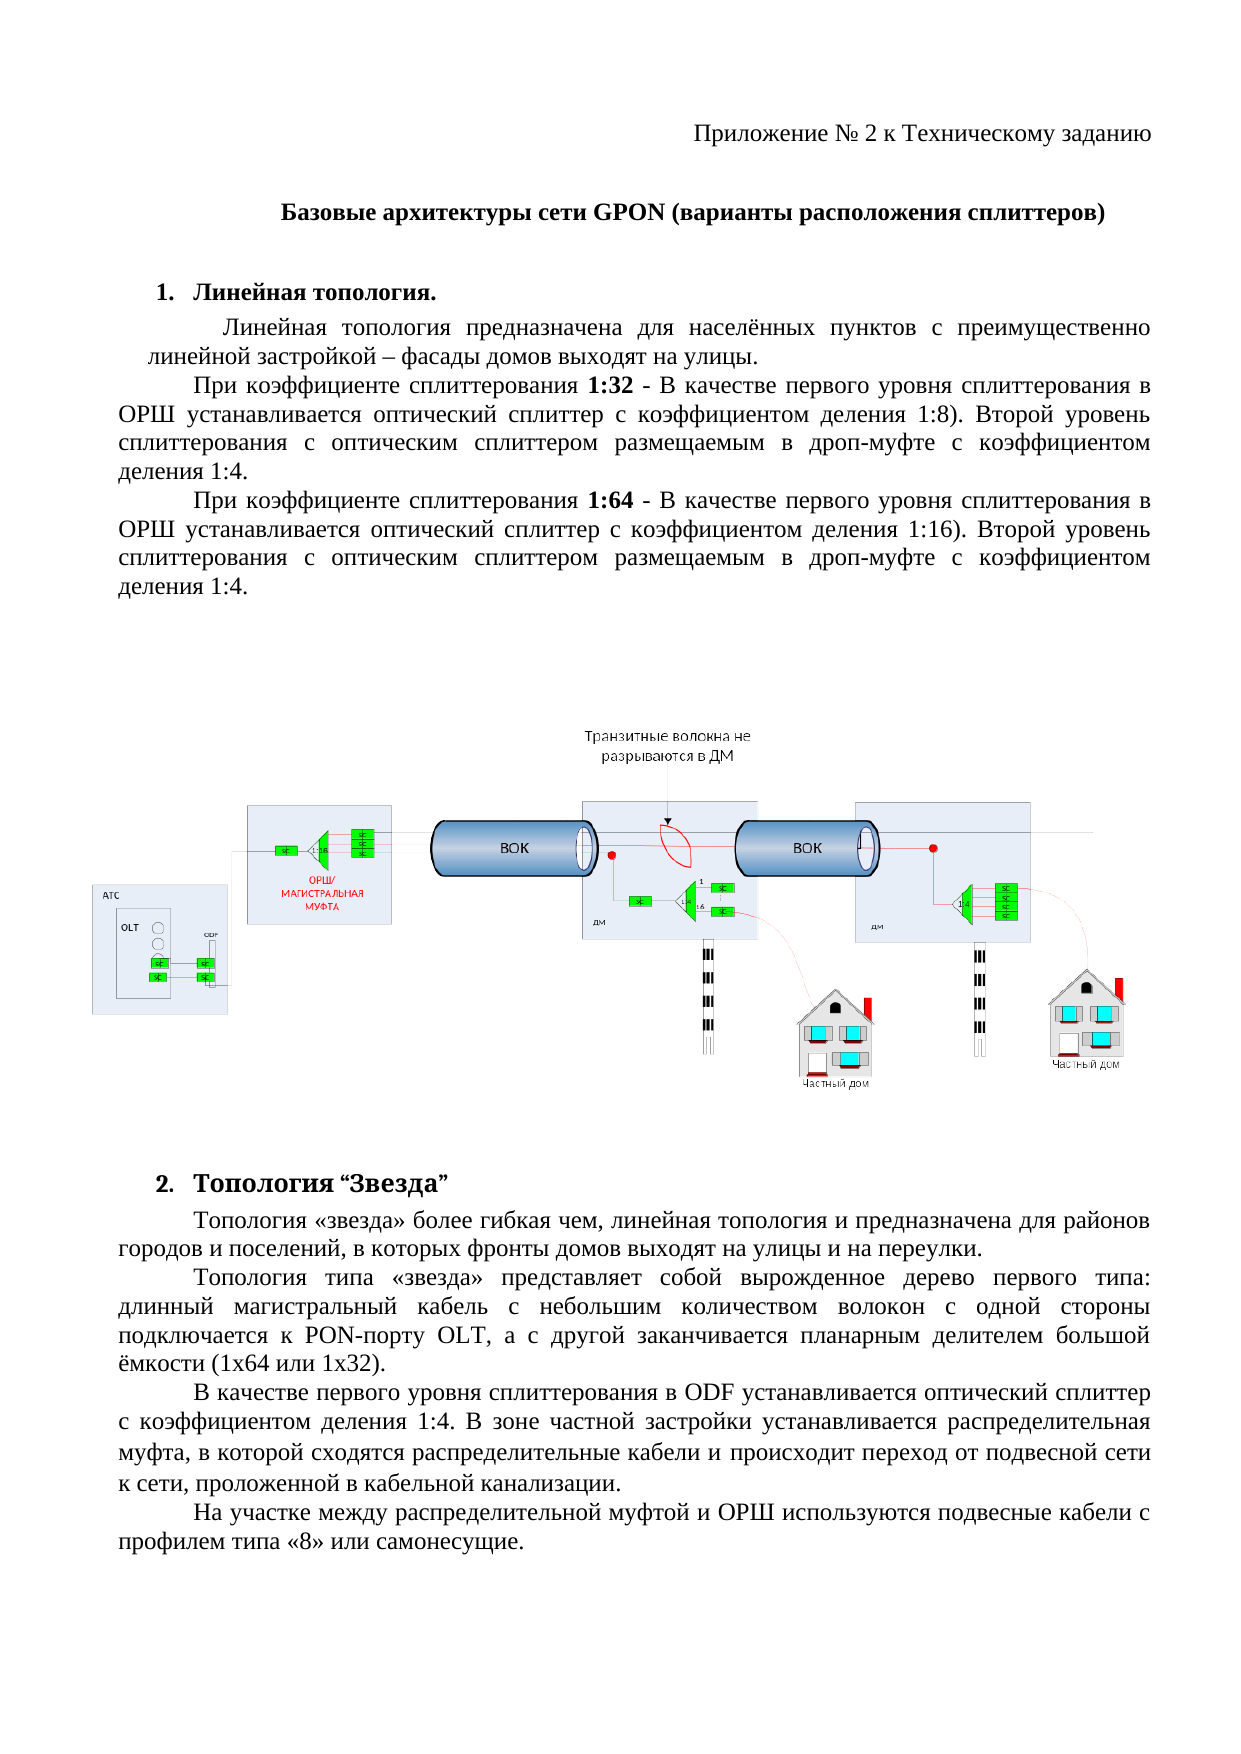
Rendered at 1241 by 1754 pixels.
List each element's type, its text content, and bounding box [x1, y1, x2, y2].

list Линейная топология. [156, 277, 1152, 306]
text Топология типа «звезда» представляет собой вырожденное дерево первого типа: длинный магистральный кабель с небольшим количеством волокон с одной стороны подключается к PON-порту OLT, а с другой заканчивается планарным делителем большой ёмкости (1х64 или 1х32). [118, 1262, 1152, 1377]
text Базовые архитектуры сети GPON (варианты расположения сплиттеров) [192, 197, 1152, 226]
text В качестве первого уровня сплиттерования в ODF устанавливается оптический сплиттер с коэффициентом деления 1:4. В зоне частной застройки устанавливается распределительная муфта, в которой сходятся распределительные кабели и происходит переход от подвесной сети к сети, проложенной в кабельной канализации. [118, 1377, 1152, 1497]
text Топология «звезда» более гибкая чем, линейная топология и предназначена для районов городов и поселений, в которых фронты домов выходят на улицы и на переулки. [118, 1205, 1152, 1262]
list Топология “Звезда” [156, 1170, 1152, 1198]
text Приложение № 2 к Техническому заданию [230, 118, 1152, 147]
text На участке между распределительной муфтой и ОРШ используются подвесные кабели с профилем типа «8» или самонесущие. [118, 1497, 1152, 1554]
text Линейная топология предназначена для населённых пунктов с преимущественно линейной застройкой – фасады домов выходят на улицы. [148, 312, 1152, 370]
text При коэффициенте сплиттерования 1:64 - В качестве первого уровня сплиттерования в ОРШ устанавливается оптический сплиттер с коэффициентом деления 1:16). Второй уровень сплиттерования с оптическим сплиттером размещаемым в дроп-муфте с коэффициентом деления 1:4. [118, 485, 1152, 600]
text При коэффициенте сплиттерования 1:32 - В качестве первого уровня сплиттерования в ОРШ устанавливается оптический сплиттер с коэффициентом деления 1:8). Второй уровень сплиттерования с оптическим сплиттером размещаемым в дроп-муфте с коэффициентом деления 1:4. [118, 370, 1152, 485]
